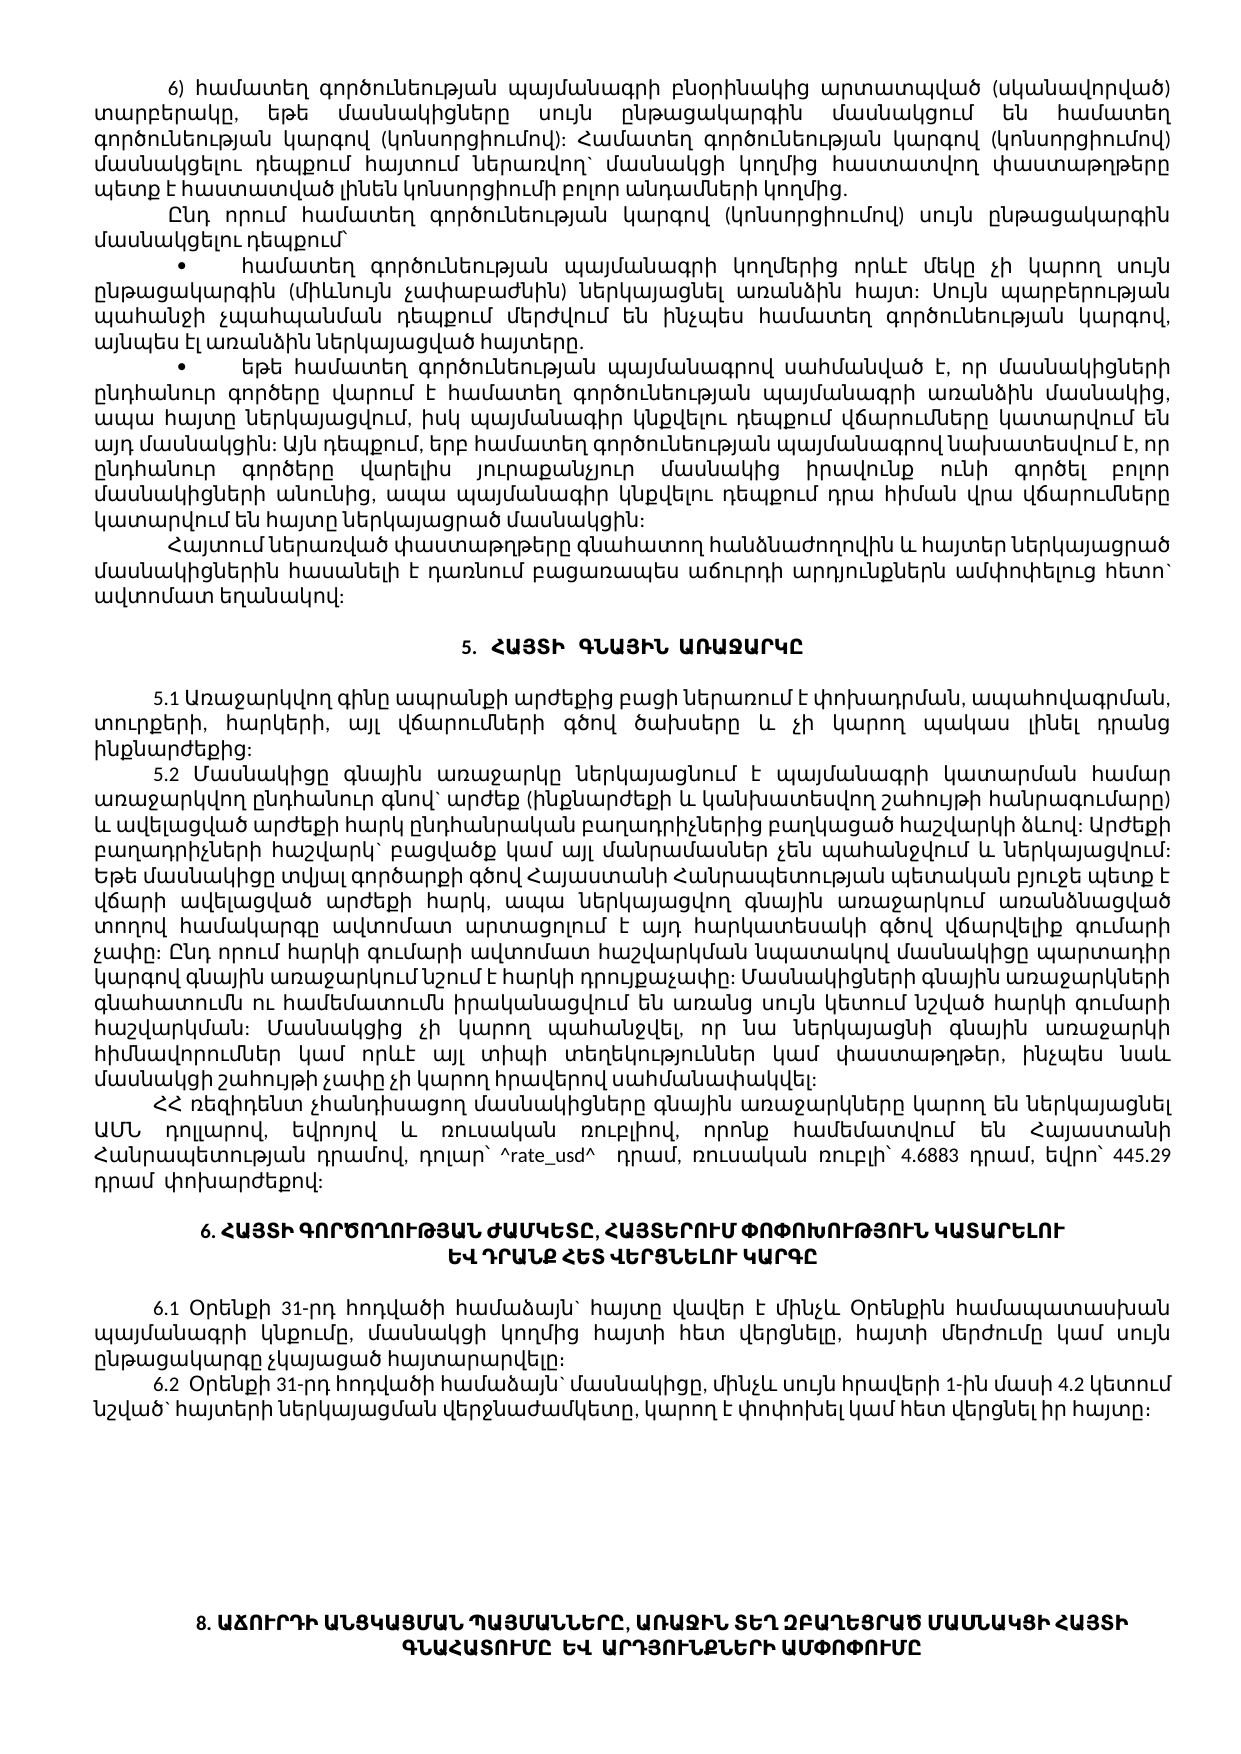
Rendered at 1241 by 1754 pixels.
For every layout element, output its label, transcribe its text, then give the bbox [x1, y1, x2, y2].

text ՀՀ ռեզիդենտ չհանդիսացող մասնակիցները գնային առաջարկները կարող են ներկայացնել ԱՄՆ դոլլարով, եվրոյով և ռուսական ռուբլիով, որոնք համեմատվում են Հայաստանի Հանրապետության դրամով, դոլար՝ ^rate_usd^ դրամ, ռուսական ռուբլի՝ 4.6883 դրամ, եվրո՝ 445.29 դրամ փոխարժեքով: [94, 1092, 1171, 1193]
list եթե համատեղ գործունեության պայմանագրով սահմանված է, որ մասնակիցների ընդհանուր գործերը վարում է համատեղ գործունեության պայմանագրի առանձին մասնակից, ապա հայտը ներկայացվում, իսկ պայմանագիր կնքվելու դեպքում վճարումները կատարվում են այդ մասնակցին: Այն դեպքում, երբ համատեղ գործունեության պայմանագրով նախատեսվում է, որ ընդհանուր գործերը վարելիս յուրաքանչյուր մասնակից իրավունք ունի գործել բոլոր մասնակիցների անունից, ապա պայմանագիր կնքվելու դեպքում դրա հիման վրա վճարումները կատարվում են հայտը ներկայացրած մասնակցին: [94, 354, 1171, 532]
text Ընդ որում համատեղ գործունեության կարգով (կոնսորցիումով) սույն ընթացակարգին մասնակցելու դեպքում՝ [94, 202, 1171, 253]
text ԵՎ ԴՐԱՆՔ ՀԵՏ ՎԵՐՑՆԵԼՈՒ ԿԱՐԳԸ [94, 1244, 1171, 1269]
text 8. ԱՃՈՒՐԴԻ ԱՆՑԿԱՑՄԱՆ ՊԱՅՄԱՆՆԵՐԸ, ԱՌԱՋԻՆ ՏԵՂ ԶԲԱՂԵՑՐԱԾ ՄԱՍՆԱԿՑԻ ՀԱՅՏԻ [94, 1610, 1171, 1635]
text 5.1 Առաջարկվող գինը ապրանքի արժեքից բացի ներառում է փոխադրման, ապահովագրման, տուրքերի, հարկերի, այլ վճարումների գծով ծախսերը և չի կարող պակաս լինել դրանց ինքնարժեքից: [94, 685, 1171, 761]
text 6.2 Օրենքի 31-րդ հոդվածի համաձայն` մասնակիցը, մինչև սույն հրավերի 1-ին մասի 4.2 կետում նշված` հայտերի ներկայացման վերջնաժամկետը, կարող է փոփոխել կամ հետ վերցնել իր հայտը։ [94, 1371, 1171, 1422]
text ԳՆԱՀԱՏՈՒՄԸ ԵՎ ԱՐԴՅՈՒՆՔՆԵՐԻ ԱՄՓՈՓՈՒՄԸ [94, 1635, 1171, 1661]
text 5. ՀԱՅՏԻ ԳՆԱՅԻՆ ԱՌԱՋԱՐԿԸ [94, 634, 1171, 659]
text 6. ՀԱՅՏԻ ԳՈՐԾՈՂՈՒԹՅԱՆ ԺԱՄԿԵՏԸ, ՀԱՅՏԵՐՈՒՄ ՓՈՓՈԽՈՒԹՅՈՒՆ ԿԱՏԱՐԵԼՈՒ [94, 1219, 1171, 1244]
text 5.2 Մասնակիցը գնային առաջարկը ներկայացնում է պայմանագրի կատարման համար առաջարկվող ընդհանուր գնով` արժեք (ինքնարժեքի և կանխատեսվող շահույթի հանրագումարը) և ավելացված արժեքի հարկ ընդհանրական բաղադրիչներից բաղկացած հաշվարկի ձևով: Արժեքի բաղադրիչների հաշվարկ` բացվածք կամ այլ մանրամասներ չեն պահանջվում և ներկայացվում: Եթե մասնակիցը տվյալ գործարքի գծով Հայաստանի Հանրապետության պետական բյուջե պետք է վճարի ավելացված արժեքի հարկ, ապա ներկայացվող գնային առաջարկում առանձնացված տողով համակարգը ավտոմատ արտացոլում է այդ հարկատեսակի գծով վճարվելիք գումարի չափը: Ընդ որում հարկի գումարի ավտոմատ հաշվարկման նպատակով մասնակիցը պարտադիր կարգով գնային առաջարկում նշում է հարկի դրույքաչափը: Մասնակիցների գնային առաջարկների գնահատումն ու համեմատումն իրականացվում են առանց սույն կետում նշված հարկի գումարի հաշվարկման: Մասնակցից չի կարող պահանջվել, որ նա ներկայացնի գնային առաջարկի հիմնավորումներ կամ որևէ այլ տիպի տեղեկություններ կամ փաստաթղթեր, ինչպես նաև մասնակցի շահույթի չափը չի կարող հրավերով սահմանափակվել: [94, 761, 1171, 1092]
text Հայտում ներառված փաստաթղթերը գնահատող հանձնաժողովին և հայտեր ներկայացրած մասնակիցներին հասանելի է դառնում բացառապես աճուրդի արդյունքներն ամփոփելուց հետո` ավտոմատ եղանակով: [94, 532, 1171, 609]
list համատեղ գործունեության պայմանագրի կողմերից որևէ մեկը չի կարող սույն ընթացակարգին (միևնույն չափաբաժնին) ներկայացնել առանձին հայտ: Սույն պարբերության պահանջի չպահպանման դեպքում մերժվում են ինչպես համատեղ գործունեության կարգով, այնպես էլ առանձին ներկայացված հայտերը. [94, 253, 1171, 354]
text 6.1 Օրենքի 31-րդ հոդվածի համաձայն` հայտը վավեր է մինչև Օրենքին համապատասխան պայմանագրի կնքումը, մասնակցի կողմից հայտի հետ վերցնելը, հայտի մերժումը կամ սույն ընթացակարգը չկայացած հայտարարվելը։ [94, 1295, 1171, 1371]
text 6) համատեղ գործունեության պայմանագրի բնօրինակից արտատպված (սկանավորված) տարբերակը, եթե մասնակիցները սույն ընթացակարգին մասնակցում են համատեղ գործունեության կարգով (կոնսորցիումով): Համատեղ գործունեության կարգով (կոնսորցիումով) մասնակցելու դեպքում հայտում ներառվող` մասնակցի կողմից հաստատվող փաստաթղթերը պետք է հաստատված լինեն կոնսորցիումի բոլոր անդամների կողմից. [94, 75, 1171, 202]
